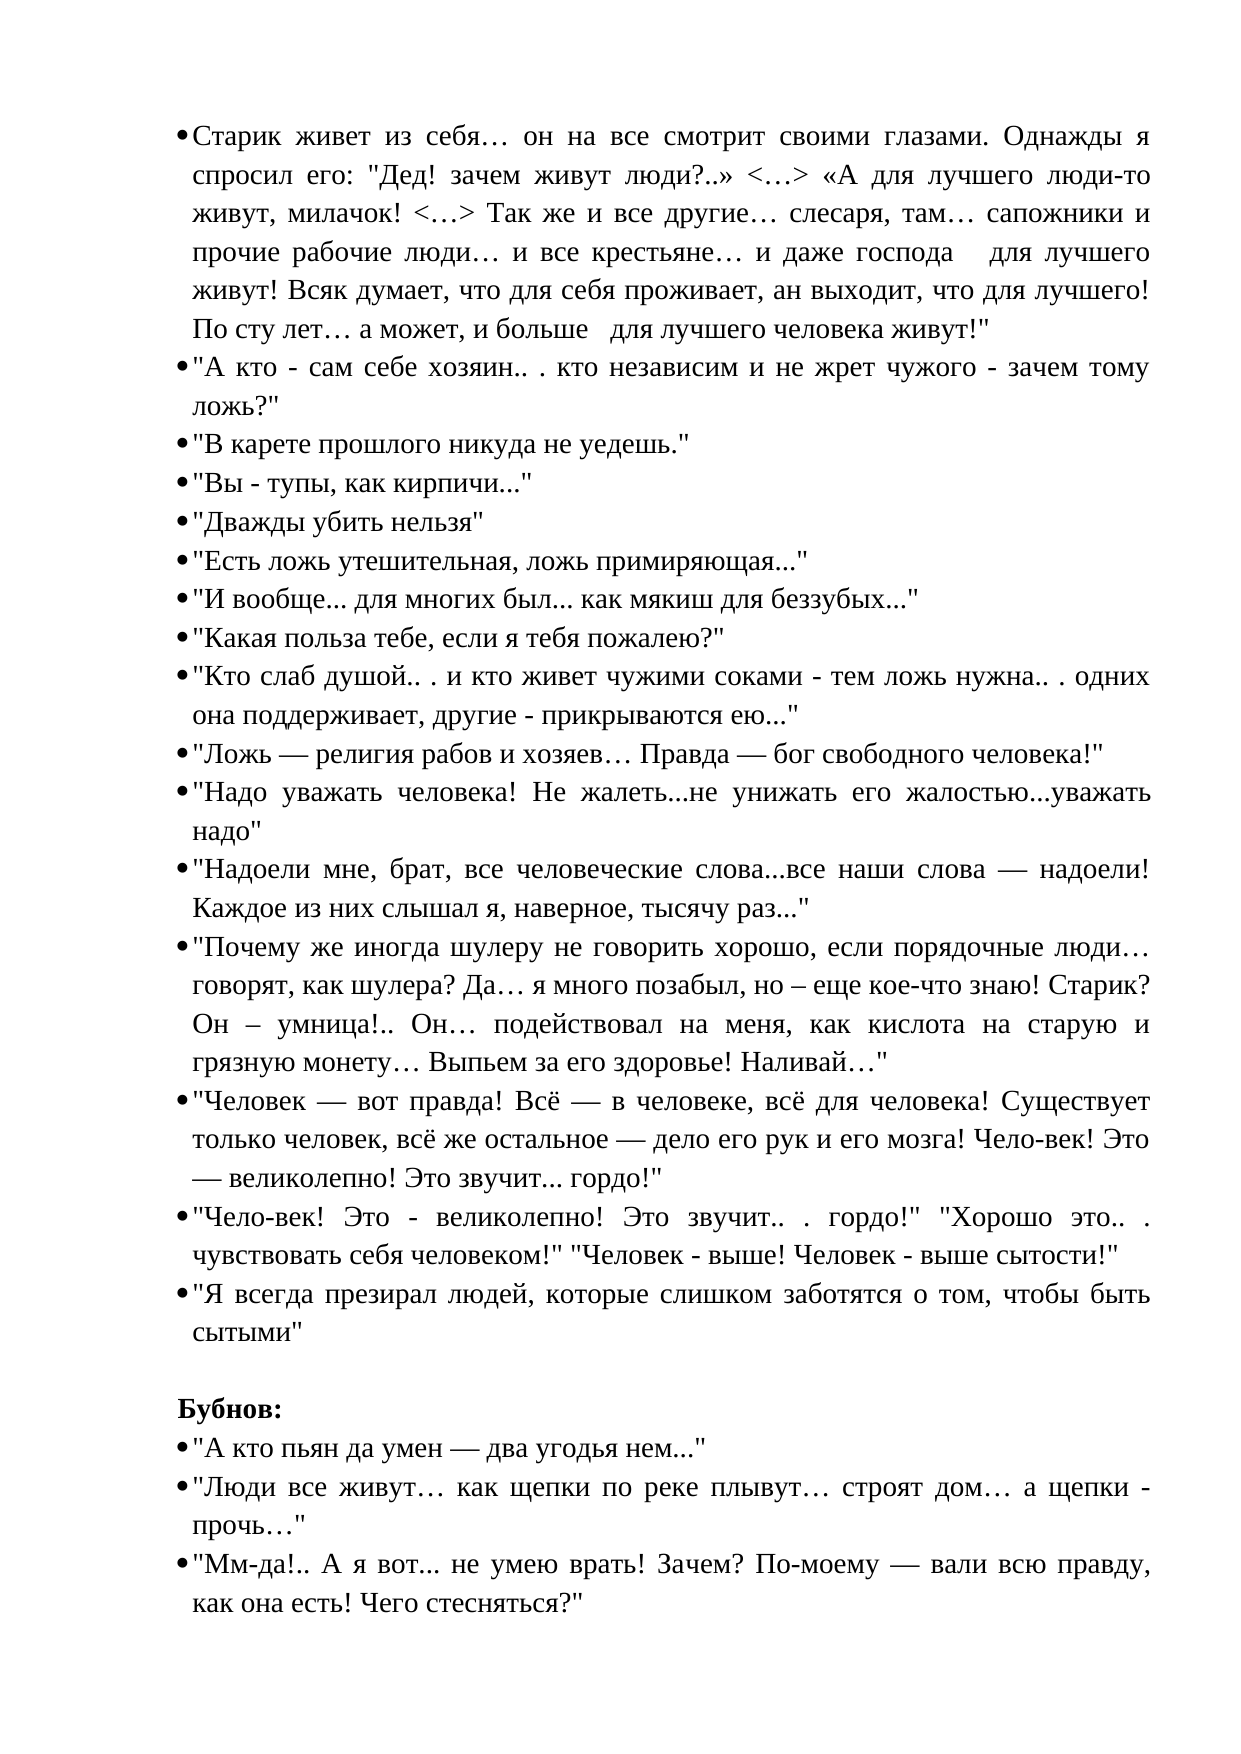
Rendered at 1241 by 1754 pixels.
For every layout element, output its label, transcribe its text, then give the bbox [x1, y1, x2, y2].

list "Какая польза тебе, если я тебя пожалею?" [177, 620, 1152, 653]
list "Надо уважать человека! Не жалеть...не унижать его жалостью...уважать надо" [177, 774, 1152, 847]
list "Почему же иногда шулеру не говорить хорошо, если порядочные люди… говорят, как шулера? Да… я много позабыл, но – еще кое-что знаю! Старик? Он – умница!.. Он… подействовал на меня, как кислота на старую и грязную монету… Выпьем за его здоровье! Наливай…" [177, 929, 1152, 1078]
list "Мм-да!.. А я вот... не умею врать! Зачем? По-моему — вали всю правду, как она есть! Чего стесняться?" [177, 1546, 1152, 1618]
list "Я всегда презирал людей, которые слишком заботятся о том, чтобы быть сытыми" [177, 1276, 1152, 1348]
list "И вообще... для многих был... как мякиш для беззубых..." [177, 581, 1152, 615]
list Старик живет из себя… он на все смотрит своими глазами. Однажды я спросил его: "Дед! зачем живут люди?..» <…> «А для лучшего люди-то живут, милачок! <…> Так же и все другие… слесаря, там… сапожники и прочие рабочие люди… и все крестьяне… и даже господа для лучшего живут! Всяк думает, что для себя проживает, ан выходит, что для лучшего! По сту лет… а может, и больше для лучшего человека живут!" [177, 118, 1152, 344]
list "Люди все живут… как щепки по реке плывут… строят дом… а щепки - прочь…" [177, 1469, 1152, 1541]
list "Кто слаб душой.. . и кто живет чужими соками - тем ложь нужна.. . одних она поддерживает, другие - прикрываются ею..." [177, 658, 1152, 731]
list "Человек — вот правда! Всё — в человеке, всё для человека! Существует только человек, всё же остальное — дело его рук и его мозга! Чело-век! Это — великолепно! Это звучит... гордо!" [177, 1083, 1152, 1194]
text Бубнов: [177, 1392, 1152, 1425]
list "Вы - тупы, как кирпичи..." [177, 465, 1152, 499]
list "А кто пьян да умен — два угодья нем..." [177, 1430, 1152, 1464]
list "Есть ложь утешительная, ложь примиряющая..." [177, 543, 1152, 576]
list "Ложь — религия рабов и хозяев… Правда — бог свободного человека!" [177, 736, 1152, 769]
list "Надоели мне, брат, все человеческие слова...все наши слова — надоели! Каждое из них слышал я, наверное, тысячу раз..." [177, 852, 1152, 924]
list "А кто - сам себе хозяин.. . кто независим и не жрет чужого - зачем тому ложь?" [177, 349, 1152, 422]
list "В карете прошлого никуда не уедешь." [177, 427, 1152, 460]
list "Дважды убить нельзя" [177, 504, 1152, 538]
list "Чело-век! Это - великолепно! Это звучит.. . гордо!" "Хорошо это.. . чувствовать себя человеком!" "Человек - выше! Человек - выше сытости!" [177, 1199, 1152, 1271]
